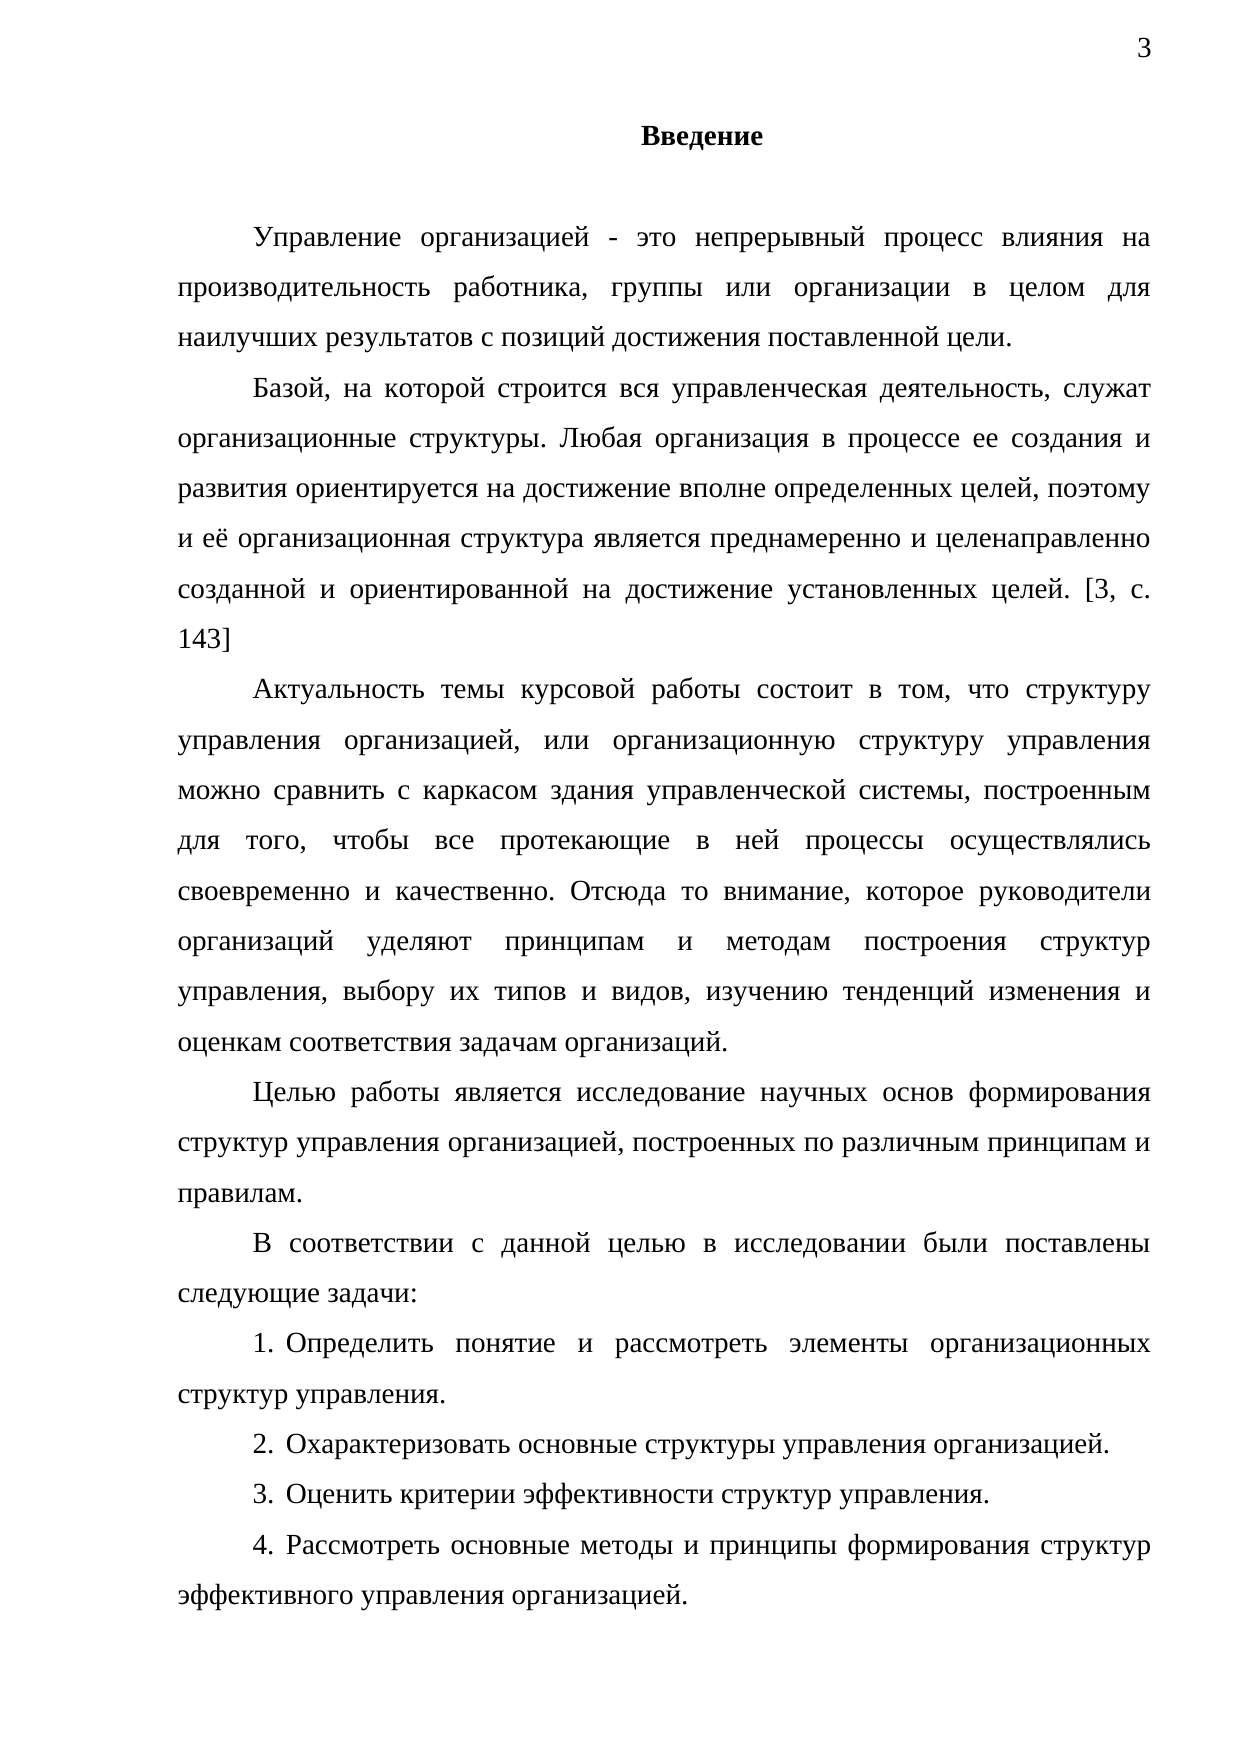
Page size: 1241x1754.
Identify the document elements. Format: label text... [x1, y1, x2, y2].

list Определить понятие и рассмотреть элементы организационных структур управления. [177, 1326, 1152, 1409]
text Целью работы является исследование научных основ формирования структур управления организацией, построенных по различным принципам и правилам. [177, 1074, 1152, 1208]
text Базой, на которой строится вся управленческая деятельность, служат организационные структуры. Любая организация в процессе ее создания и развития ориентируется на достижение вполне определенных целей, поэтому и её организационная структура является преднамеренно и целенаправленно созданной и ориентированной на достижение установленных целей. [3, с. 143] [177, 370, 1152, 655]
text Управление организацией - это непрерывный процесс влияния на производительность работника, группы или организации в целом для наилучших результатов с позиций достижения поставленной цели. [177, 219, 1152, 353]
text В соответствии с данной целью в исследовании были поставлены следующие задачи: [177, 1225, 1152, 1309]
text Введение [177, 118, 1152, 152]
list Рассмотреть основные методы и принципы формирования структур эффективного управления организацией. [177, 1527, 1152, 1611]
list Охарактеризовать основные структуры управления организацией. [177, 1426, 1152, 1460]
list Оценить критерии эффективности структур управления. [177, 1477, 1152, 1510]
text Актуальность темы курсовой работы состоит в том, что структуру управления организацией, или организационную структуру управления можно сравнить с каркасом здания управленческой системы, построенным для того, чтобы все протекающие в ней процессы осуществлялись своевременно и качественно. Отсюда то внимание, которое руководители организаций уделяют принципам и методам построения структур управления, выбору их типов и видов, изучению тенденций изменения и оценкам соответствия задачам организаций. [177, 672, 1152, 1057]
